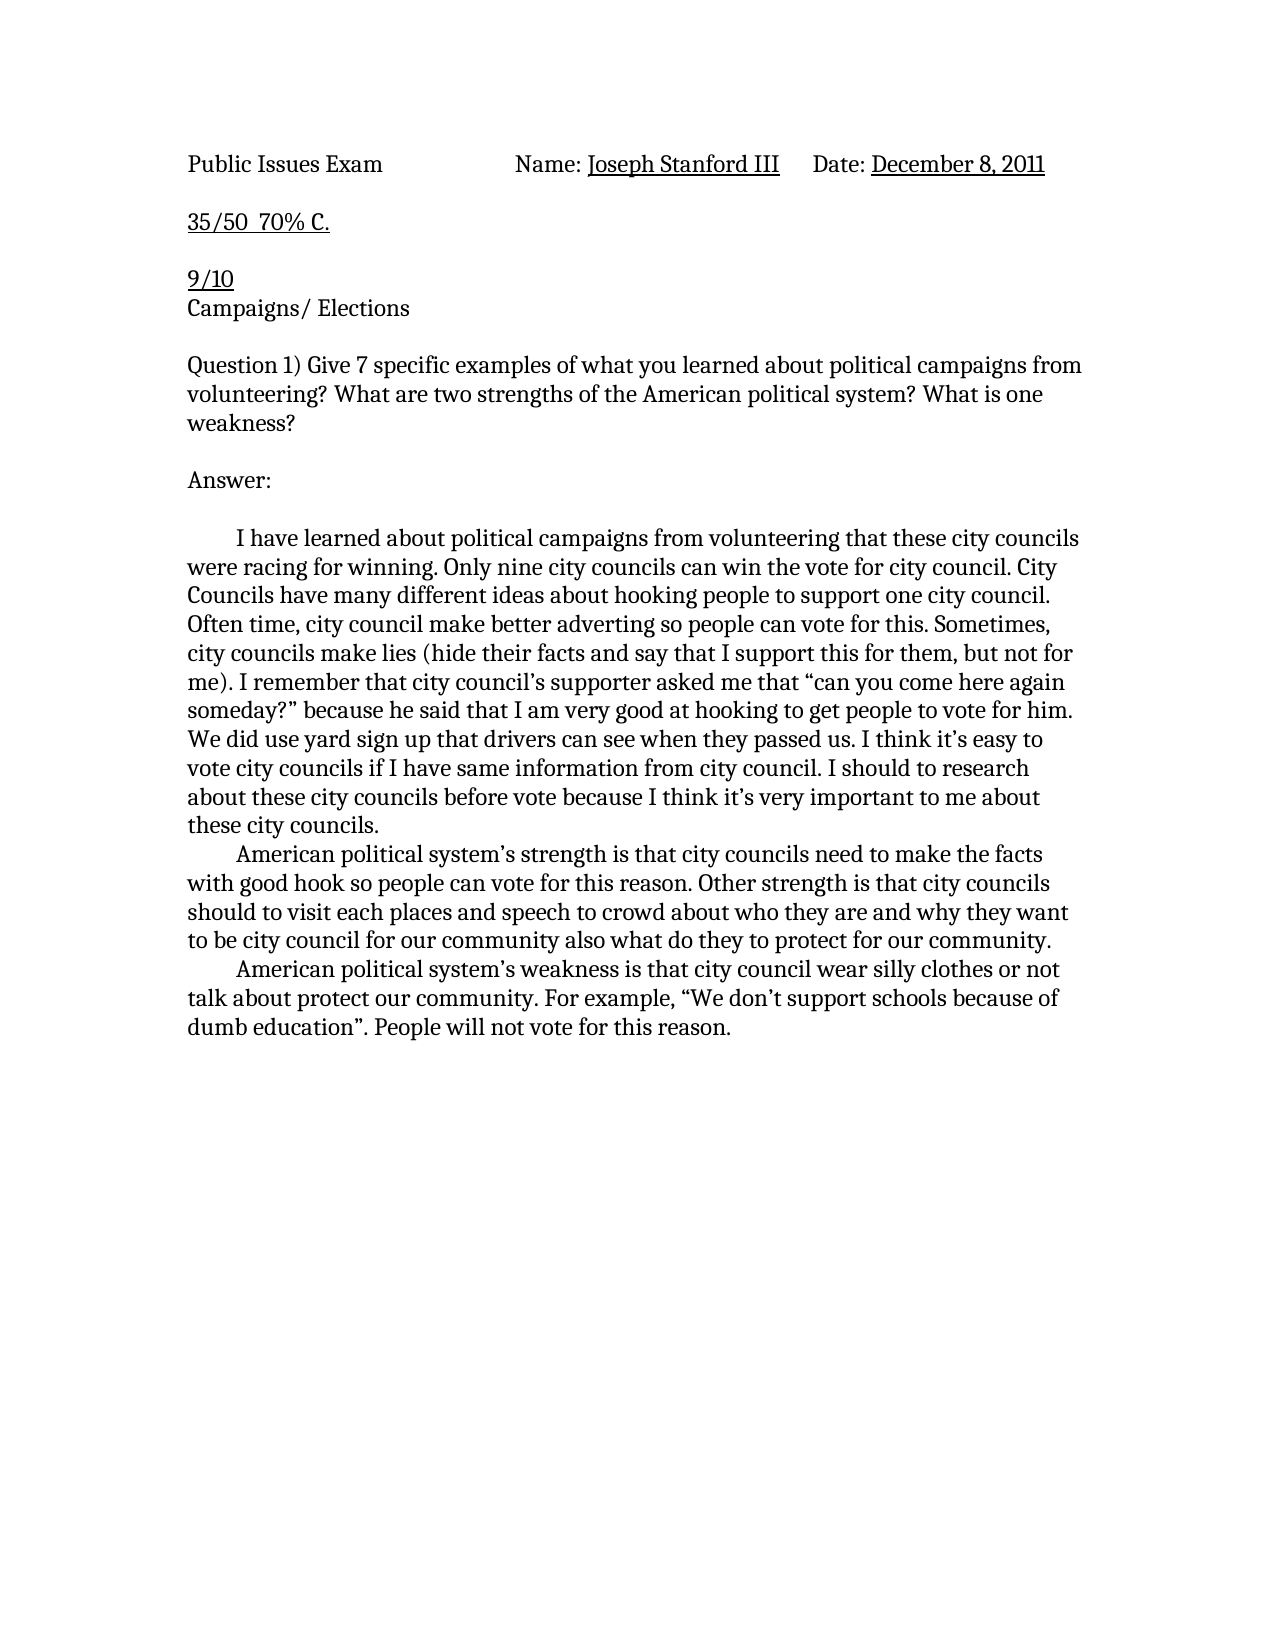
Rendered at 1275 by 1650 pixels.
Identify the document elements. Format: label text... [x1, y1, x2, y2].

text American political system’s weakness is that city council wear silly clothes or not talk about protect our community. For example, “We don’t support schools because of dumb education”. People will not vote for this reason. [187, 955, 1087, 1041]
text Answer: [187, 466, 1087, 495]
text Question 1) Give 7 specific examples of what you learned about political campaigns from volunteering? What are two strengths of the American political system? What is one weakness? [187, 351, 1087, 437]
text Public Issues Exam Name: Joseph Stanford III Date: December 8, 2011 [187, 150, 1087, 179]
text I have learned about political campaigns from volunteering that these city councils were racing for winning. Only nine city councils can win the vote for city council. City Councils have many different ideas about hooking people to support one city council. Often time, city council make better adverting so people can vote for this. Sometimes, city councils make lies (hide their facts and say that I support this for them, but not for me). I remember that city council’s supporter asked me that “can you come here again someday?” because he said that I am very good at hooking to get people to vote for him. We did use yard sign up that drivers can see when they passed us. I think it’s easy to vote city councils if I have same information from city council. I should to research about these city councils before vote because I think it’s very important to me about these city councils. [187, 524, 1087, 840]
text 35/50 70% C. [187, 207, 1087, 236]
text 9/10 [187, 265, 1087, 294]
text American political system’s strength is that city councils need to make the facts with good hook so people can vote for this reason. Other strength is that city councils should to visit each places and speech to crowd about who they are and why they want to be city council for our community also what do they to protect for our community. [187, 840, 1087, 955]
text Campaigns/ Elections [187, 294, 1087, 322]
